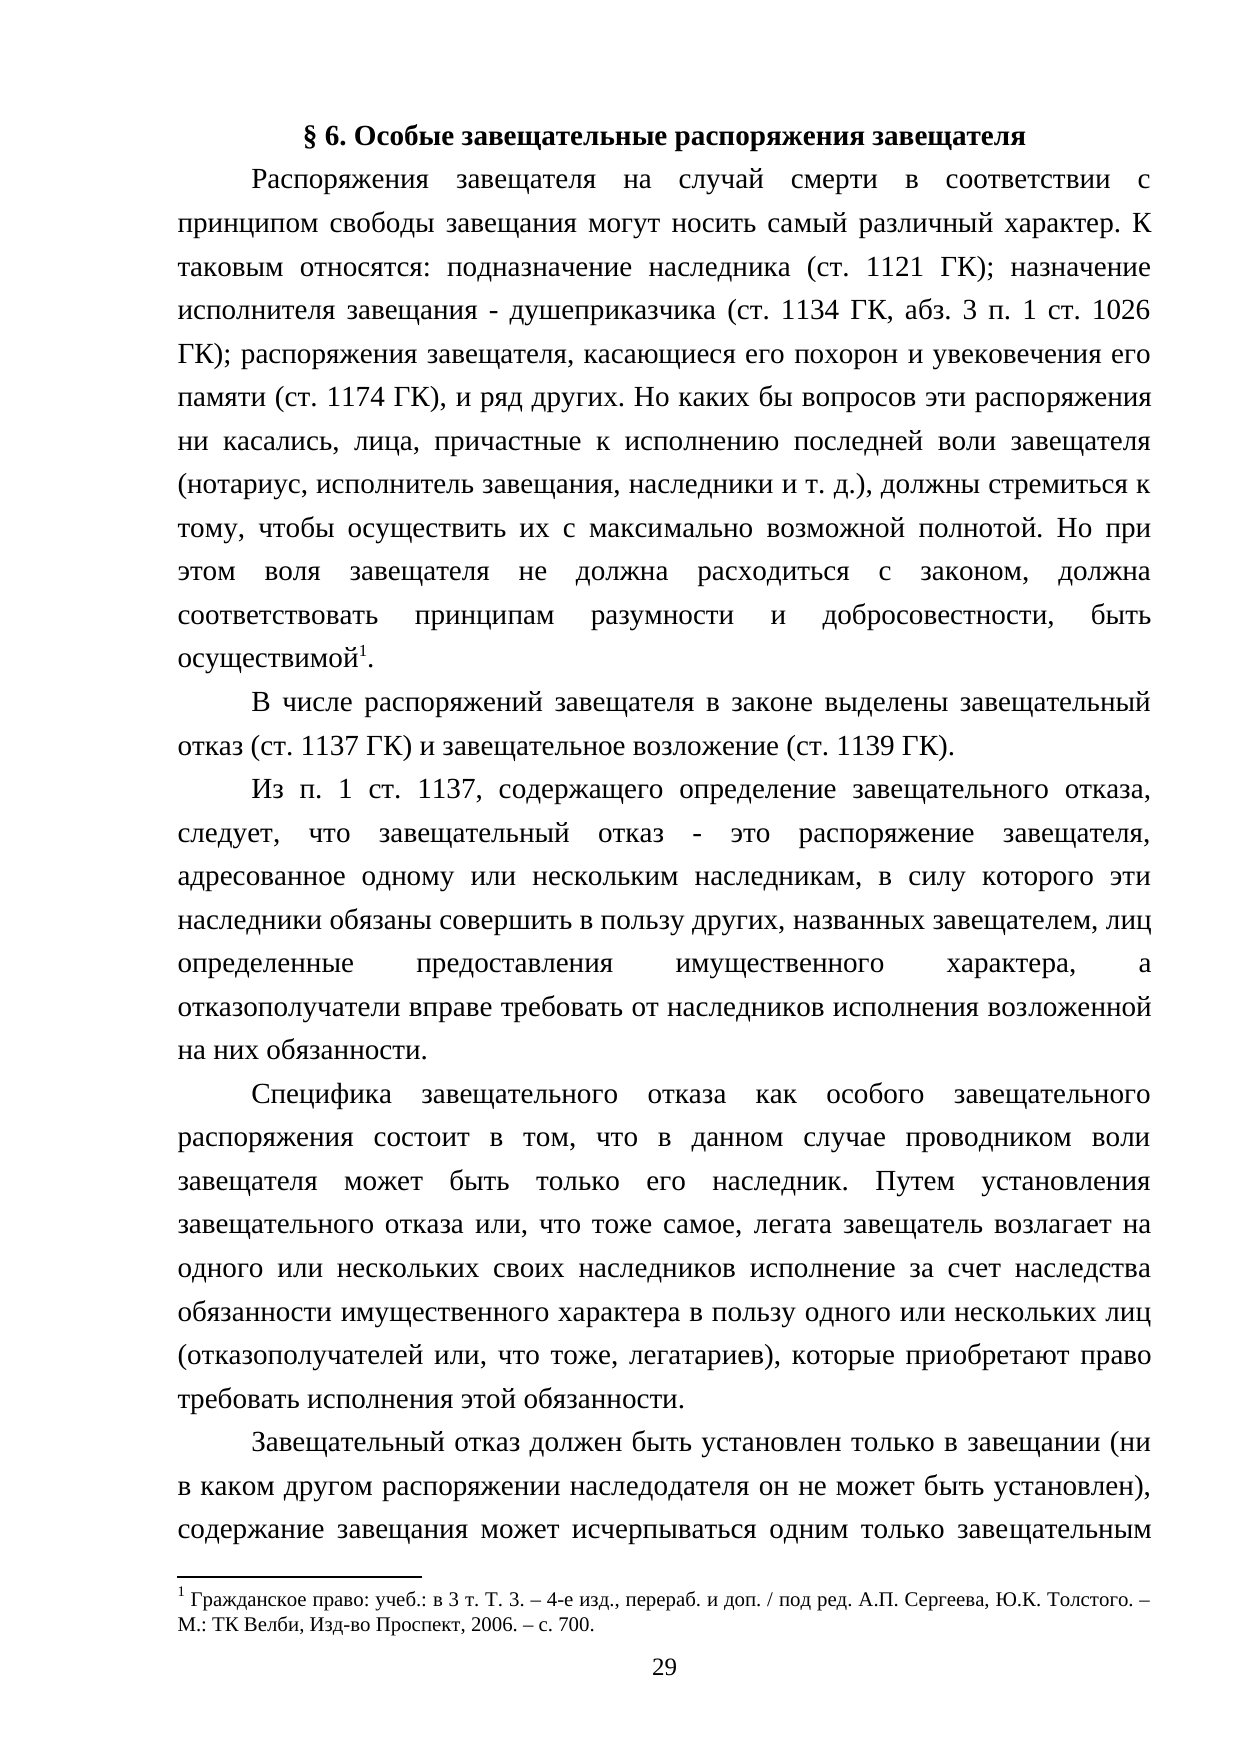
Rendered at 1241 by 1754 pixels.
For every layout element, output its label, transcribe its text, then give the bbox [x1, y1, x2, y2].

text В числе распоряжений завещателя в законе выделены завещательный отказ (ст. 1137 ГК) и завещательное возложение (ст. 1139 ГК). [177, 684, 1152, 761]
text Распоряжения завещателя на случай смерти в соответствии с принципом свободы завещания могут носить самый различный характер. К таковым относятся: подназначение наследника (ст. 1121 ГК); назначение исполнителя завещания - душеприказчика (ст. 1134 ГК, абз. 3 п. 1 ст. 1026 ГК); распоряжения завещателя, касающиеся его похорон и увековечения его памяти (ст. 1174 ГК), и ряд других. Но каких бы вопросов эти распоряжения ни касались, лица, причастные к исполнению последней воли завещателя (нотариус, исполнитель завещания, наследники и т. д.), должны стремиться к тому, чтобы осуществить их с максимально возможной полнотой. Но при этом воля завещателя не должна расходиться с законом, должна соответствовать принципам разумности и добросовестности, быть осуществимой. [177, 162, 1152, 674]
text § 6. Особые завещательные распоряжения завещателя [177, 118, 1152, 152]
text Специфика завещательного отказа как особого завещательного распоряжения состоит в том, что в данном случае проводником воли завещателя может быть только его наследник. Путем установления завещательного отказа или, что тоже самое, легата завещатель возлагает на одного или нескольких своих наследников исполнение за счет наследства обязанности имущественного характера в пользу одного или нескольких лиц (отказополучателей или, что тоже, легатариев), которые приобретают право требовать исполнения этой обязанности. [177, 1076, 1152, 1414]
text Из п. 1 ст. 1137, содержащего определение завещательного отказа, следует, что завещательный отказ - это распоряжение завещателя, адресованное одному или нескольким наследникам, в силу которого эти наследники обязаны совершить в пользу других, названных завещателем, лиц определенные предоставления имущественного характера, а отказополучатели вправе требовать от наследников исполнения возложенной на них обязанности. [177, 771, 1152, 1066]
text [177, 1424, 1152, 1545]
